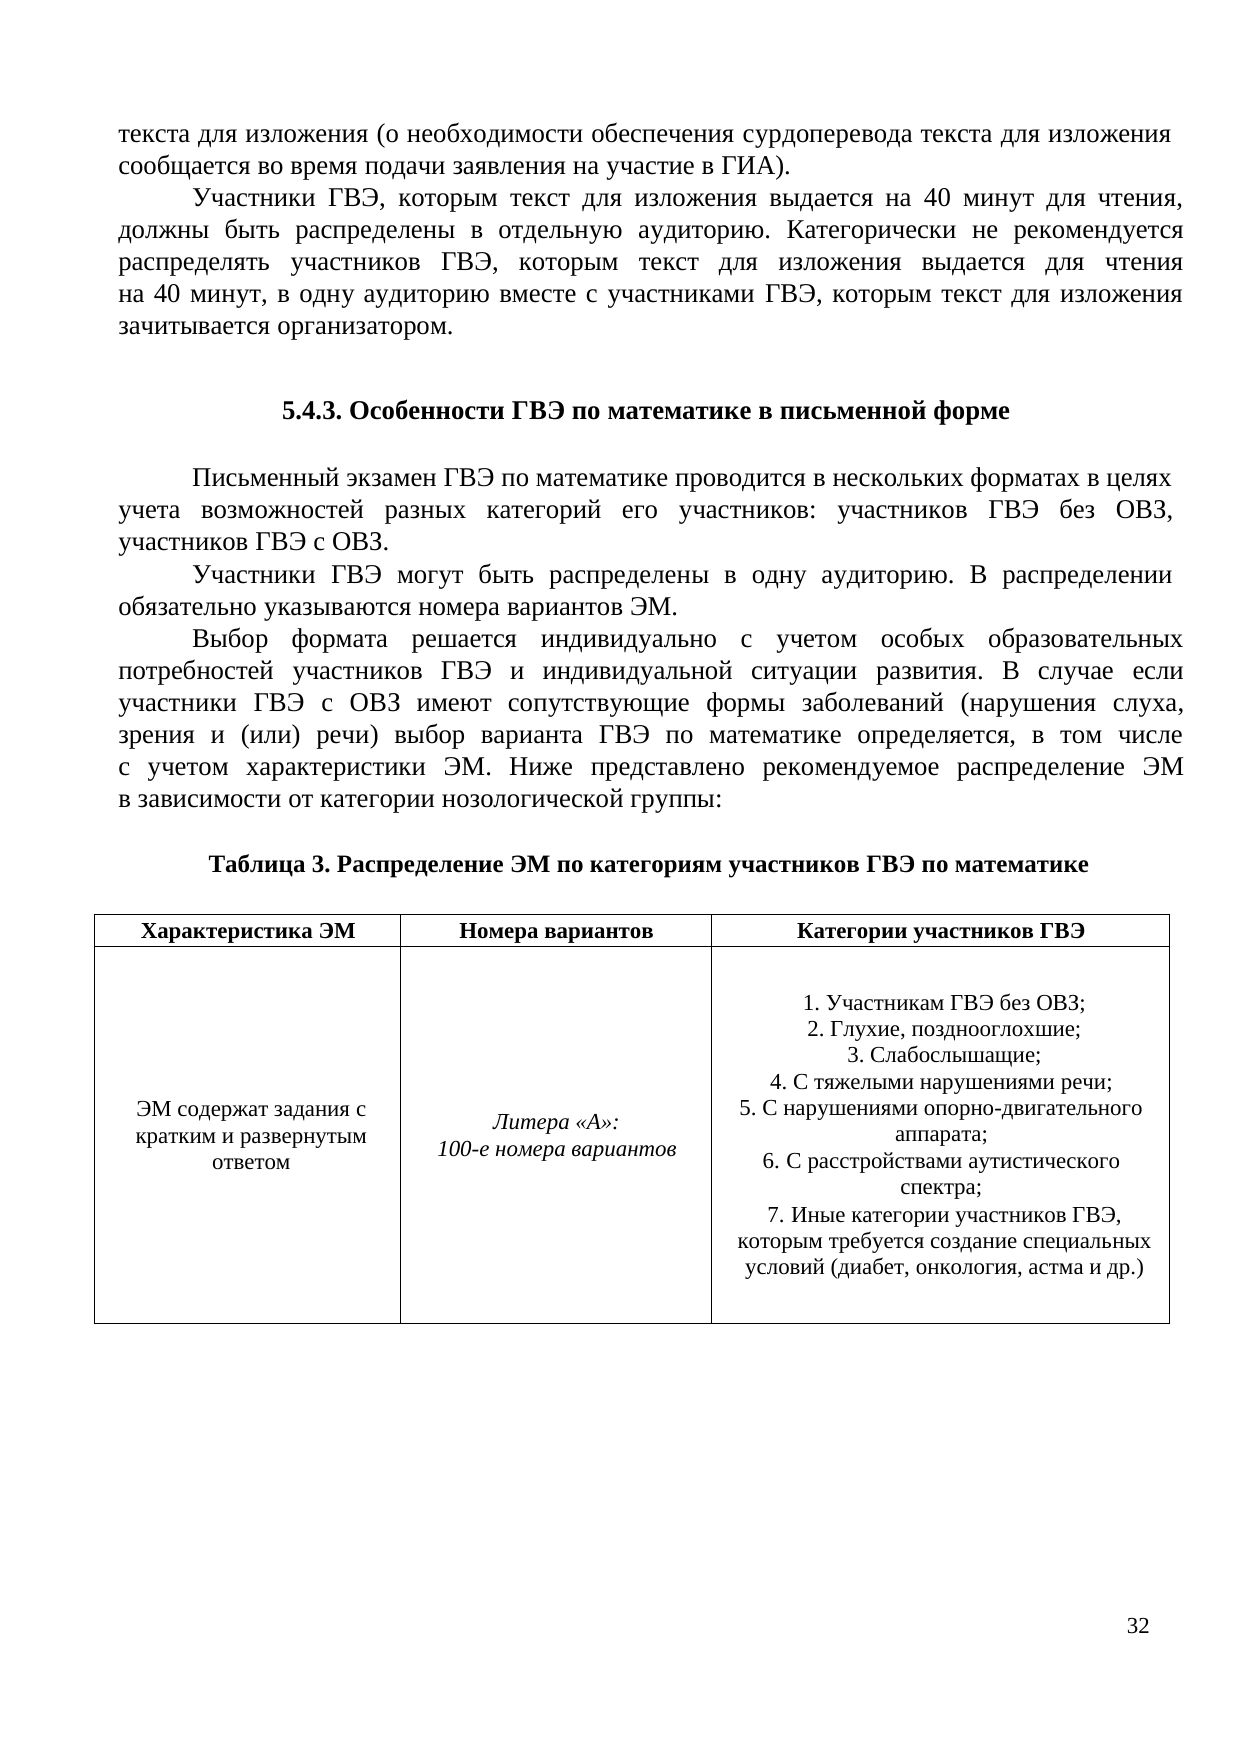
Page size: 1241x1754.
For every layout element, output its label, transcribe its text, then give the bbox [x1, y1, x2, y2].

text 1. Участникам ГВЭ без ОВЗ; 2. Глухие, позднооглохшие; 3. Слабослышащие; [799, 989, 1089, 1068]
text Номера вариантов [459, 918, 679, 944]
text Участники ГВЭ могут быть распределены в одну аудиторию. В распределении обязательно указываются номера вариантов ЭМ. [118, 558, 1188, 621]
text текста для изложения (о необходимости обеспечения сурдоперевода текста для изложения сообщается во время подачи заявления на участие в ГИА). [118, 117, 1188, 180]
text ЭМ содержат задания с кратким и развернутым ответом [132, 1095, 369, 1174]
text 6. С расстройствами аутистического спектра; [762, 1148, 1126, 1200]
text Категории участников ГВЭ [797, 918, 1184, 944]
text Выбор формата решается индивидуально с учетом особых образовательных потребностей участников ГВЭ и индивидуальной ситуации развития. В случае если участники ГВЭ с ОВЗ имеют сопутствующие формы заболеваний (нарушения слуха, зрения и (или) речи) выбор варианта ГВЭ по математике определяется, в том числе с учетом характеристики ЭМ. Ниже представлено рекомендуемое распределение ЭМ в зависимости от категории нозологической группы: [118, 622, 1184, 813]
text 7. Иные категории участников ГВЭ, которым требуется создание специальных условий (диабет, онкология, астма и др.) [734, 1201, 1154, 1280]
text Письменный экзамен ГВЭ по математике проводится в нескольких форматах в целях учета возможностей разных категорий его участников: участников ГВЭ без ОВЗ, участников ГВЭ с ОВЗ. [118, 461, 1188, 557]
text 4. С тяжелыми нарушениями речи; [770, 1068, 1184, 1094]
text Участники ГВЭ, которым текст для изложения выдается на 40 минут для чтения, должны быть распределены в отдельную аудиторию. Категорически не рекомендуется распределять участников ГВЭ, которым текст для изложения выдается для чтения на 40 минут, в одну аудиторию вместе с участниками ГВЭ, которым текст для изложения зачитывается организатором. [118, 182, 1183, 341]
text Литера «А»: [493, 1108, 679, 1135]
text 5. С нарушениями опорно-двигательного аппарата; [739, 1094, 1149, 1147]
text 100-е номера вариантов [437, 1135, 679, 1161]
text 32 [1127, 1612, 1184, 1638]
text 5.4.3. Особенности ГВЭ по математике в письменной форме [282, 394, 1184, 425]
text Характеристика ЭМ [141, 918, 366, 944]
text Таблица 3. Распределение ЭМ по категориям участников ГВЭ по математике [208, 849, 1184, 878]
